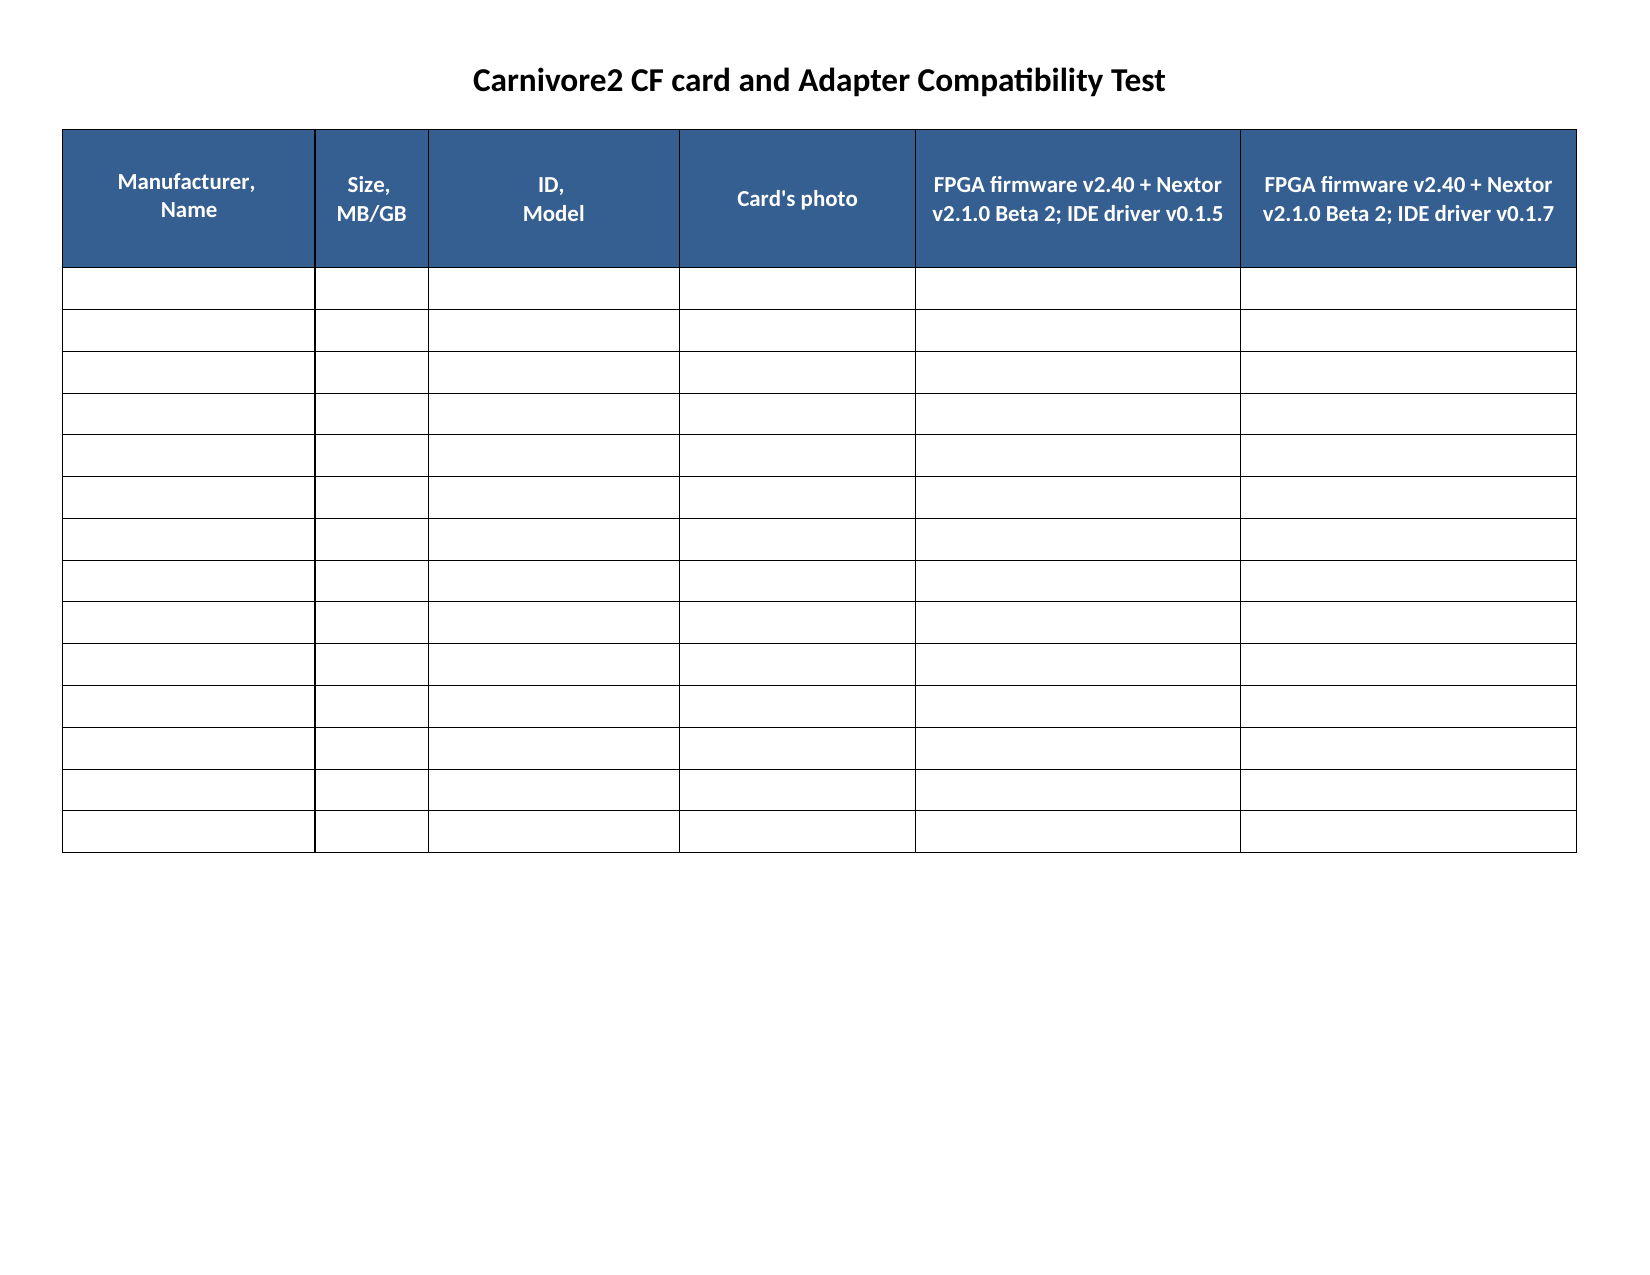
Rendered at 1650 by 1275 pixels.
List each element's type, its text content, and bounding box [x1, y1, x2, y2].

table_cell [680, 394, 915, 434]
table_cell [316, 519, 428, 560]
table_cell [316, 477, 428, 518]
table_cell [316, 686, 428, 727]
text Carnivore2 CF card and Adapter Compatibility Test [74, 59, 1565, 100]
table_cell [316, 268, 428, 309]
table_cell [1241, 561, 1576, 601]
table_cell [63, 728, 314, 768]
table_cell [316, 310, 428, 351]
table_cell [63, 477, 314, 518]
table_cell [916, 602, 1240, 643]
table_cell [63, 268, 314, 309]
table_cell [1241, 770, 1576, 810]
table_cell [916, 519, 1240, 560]
table_cell [63, 686, 314, 727]
table_header FPGA firmware v2.40 + Nextor v2.1.0 Beta 2; IDE driver v0.1.5 [916, 130, 1240, 267]
table_cell [680, 435, 915, 476]
table_cell [680, 519, 915, 560]
table_cell [916, 435, 1240, 476]
table_cell [63, 519, 314, 560]
table_cell [1241, 728, 1576, 768]
table_cell [1241, 435, 1576, 476]
table_header Manufacturer, Name [63, 130, 314, 267]
table_cell [316, 811, 428, 852]
table_cell [316, 394, 428, 434]
table_cell [916, 686, 1240, 727]
table_cell [680, 268, 915, 309]
table_cell [1241, 686, 1576, 727]
table_cell [1241, 268, 1576, 309]
table_cell [316, 728, 428, 768]
table_cell [316, 435, 428, 476]
table_cell [63, 435, 314, 476]
table_cell [429, 686, 679, 727]
table_cell [316, 561, 428, 601]
table_cell [1241, 811, 1576, 852]
table_cell [680, 310, 915, 351]
table_cell [1241, 644, 1576, 685]
table_cell [429, 728, 679, 768]
table_cell [916, 268, 1240, 309]
table_cell [316, 602, 428, 643]
table_cell [1241, 310, 1576, 351]
table_cell [63, 811, 314, 852]
table_cell [63, 561, 314, 601]
table_cell [429, 561, 679, 601]
table_cell [680, 686, 915, 727]
table_cell [916, 561, 1240, 601]
table_cell [429, 811, 679, 852]
table_cell [316, 352, 428, 393]
table_cell [1241, 519, 1576, 560]
table_cell [63, 644, 314, 685]
table_cell [916, 394, 1240, 434]
table_cell [429, 310, 679, 351]
table_cell [429, 352, 679, 393]
table_cell [63, 394, 314, 434]
table_cell [1241, 477, 1576, 518]
table_cell [916, 728, 1240, 768]
table_cell [429, 602, 679, 643]
table_cell [63, 602, 314, 643]
table_cell [429, 394, 679, 434]
table_cell [916, 352, 1240, 393]
table_cell [429, 268, 679, 309]
table_cell [63, 770, 314, 810]
table_cell [680, 477, 915, 518]
table_cell [680, 644, 915, 685]
table_cell [429, 519, 679, 560]
table_cell [680, 352, 915, 393]
table_cell [1241, 352, 1576, 393]
table_cell [429, 435, 679, 476]
table_header FPGA firmware v2.40 + Nextor v2.1.0 Beta 2; IDE driver v0.1.7 [1241, 130, 1576, 267]
table_cell [680, 811, 915, 852]
table_cell [680, 602, 915, 643]
table_header ID, Model [429, 130, 679, 267]
table_cell [63, 352, 314, 393]
table_cell [916, 477, 1240, 518]
table_cell [1241, 394, 1576, 434]
table_cell [916, 811, 1240, 852]
table_cell [916, 644, 1240, 685]
table_cell [429, 477, 679, 518]
table_cell [429, 770, 679, 810]
table_cell [680, 561, 915, 601]
table_cell [680, 770, 915, 810]
table_cell [429, 644, 679, 685]
table_header Card's photo [680, 130, 915, 267]
table_header Size, MB/GB [316, 130, 428, 267]
table_cell [680, 728, 915, 768]
table_cell [1241, 602, 1576, 643]
table_cell [916, 310, 1240, 351]
table_cell [316, 644, 428, 685]
table_cell [63, 310, 314, 351]
table_cell [916, 770, 1240, 810]
table_cell [316, 770, 428, 810]
